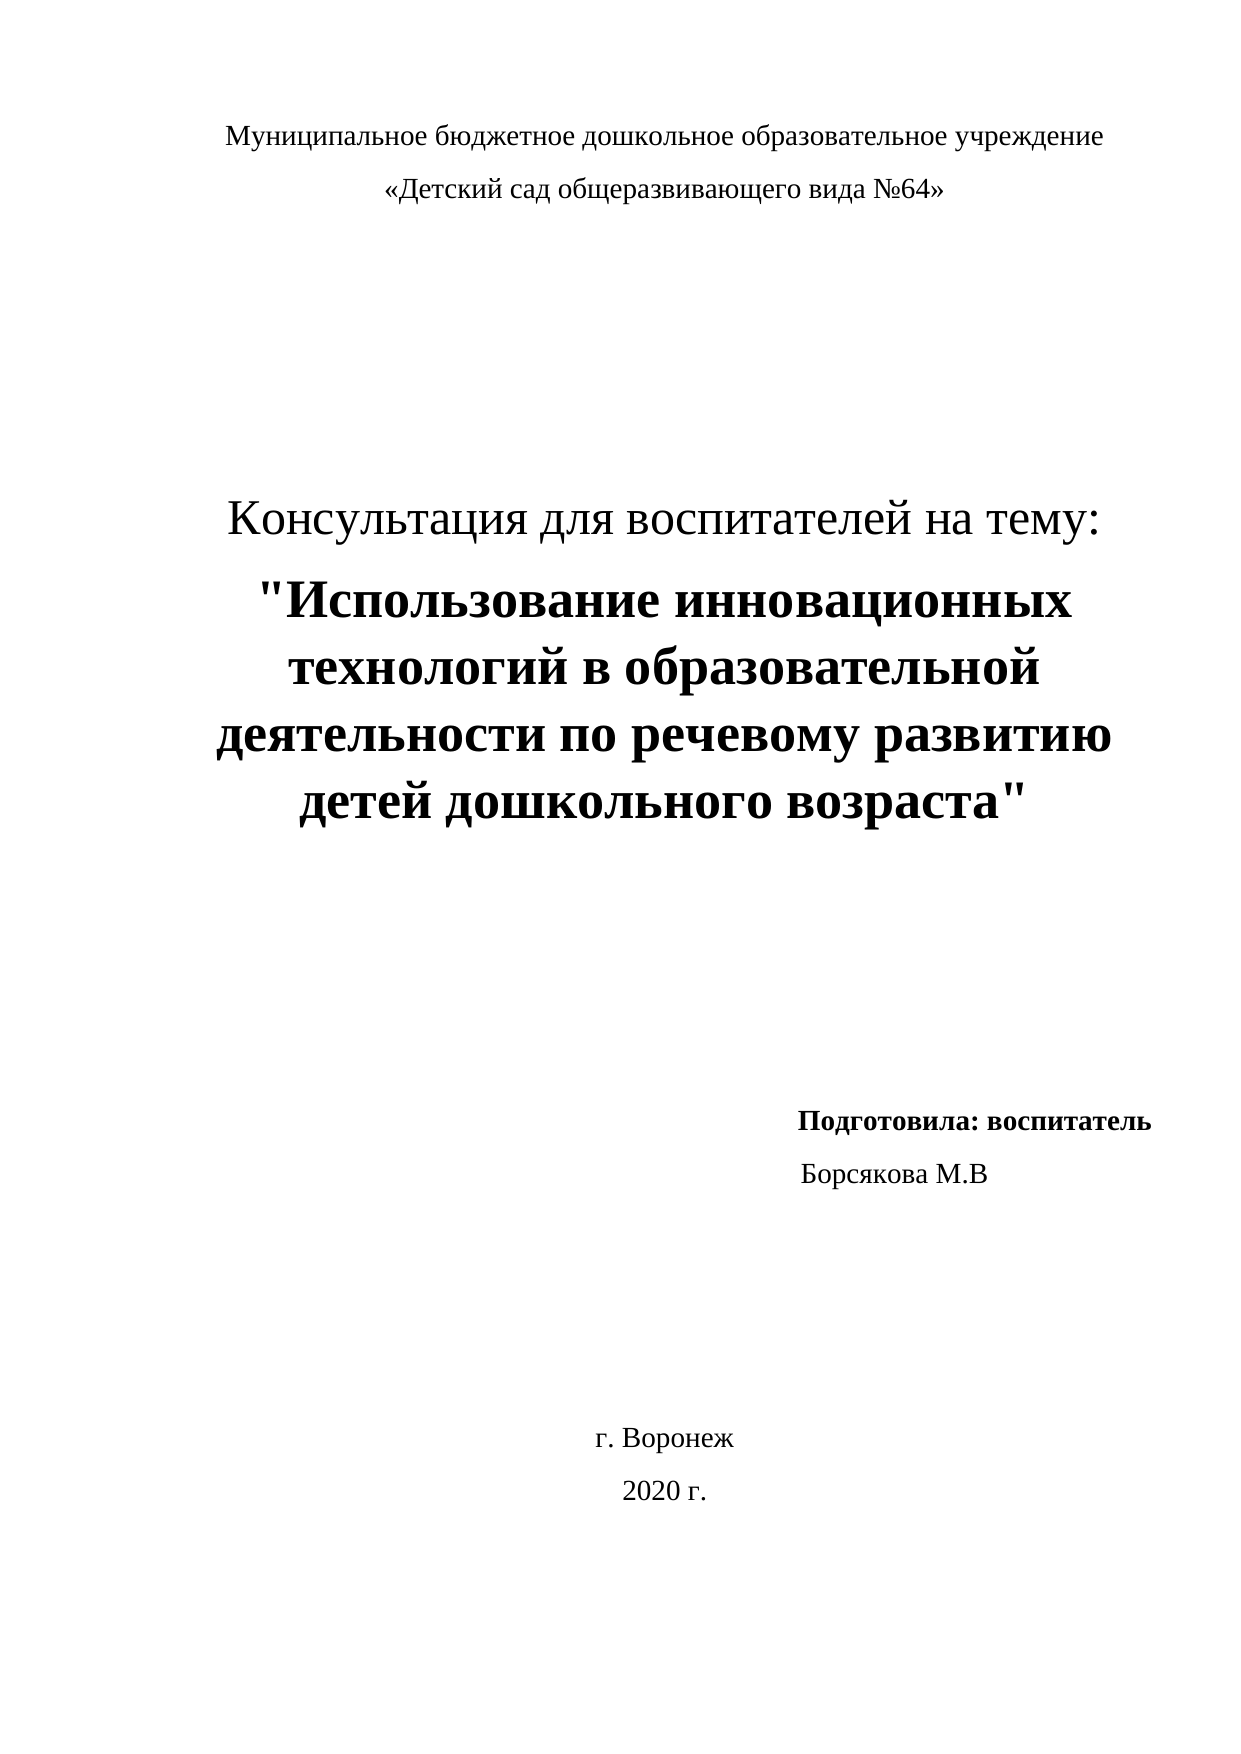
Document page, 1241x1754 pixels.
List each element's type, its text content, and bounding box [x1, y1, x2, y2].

text «Детский сад общеразвивающего вида №64» [177, 171, 1152, 204]
text 2020 г. [177, 1473, 1152, 1507]
text Подготовила: воспитатель [177, 1103, 1152, 1137]
text г. Воронеж [177, 1420, 1152, 1454]
text "Использование инновационных технологий в образовательной деятельности по речевому развитию детей дошкольного возраста" [177, 567, 1152, 830]
text Консультация для воспитателей на тему: [177, 488, 1152, 545]
text Муниципальное бюджетное дошкольное образовательное учреждение [177, 118, 1152, 152]
text Борсякова М.В [177, 1156, 1152, 1190]
